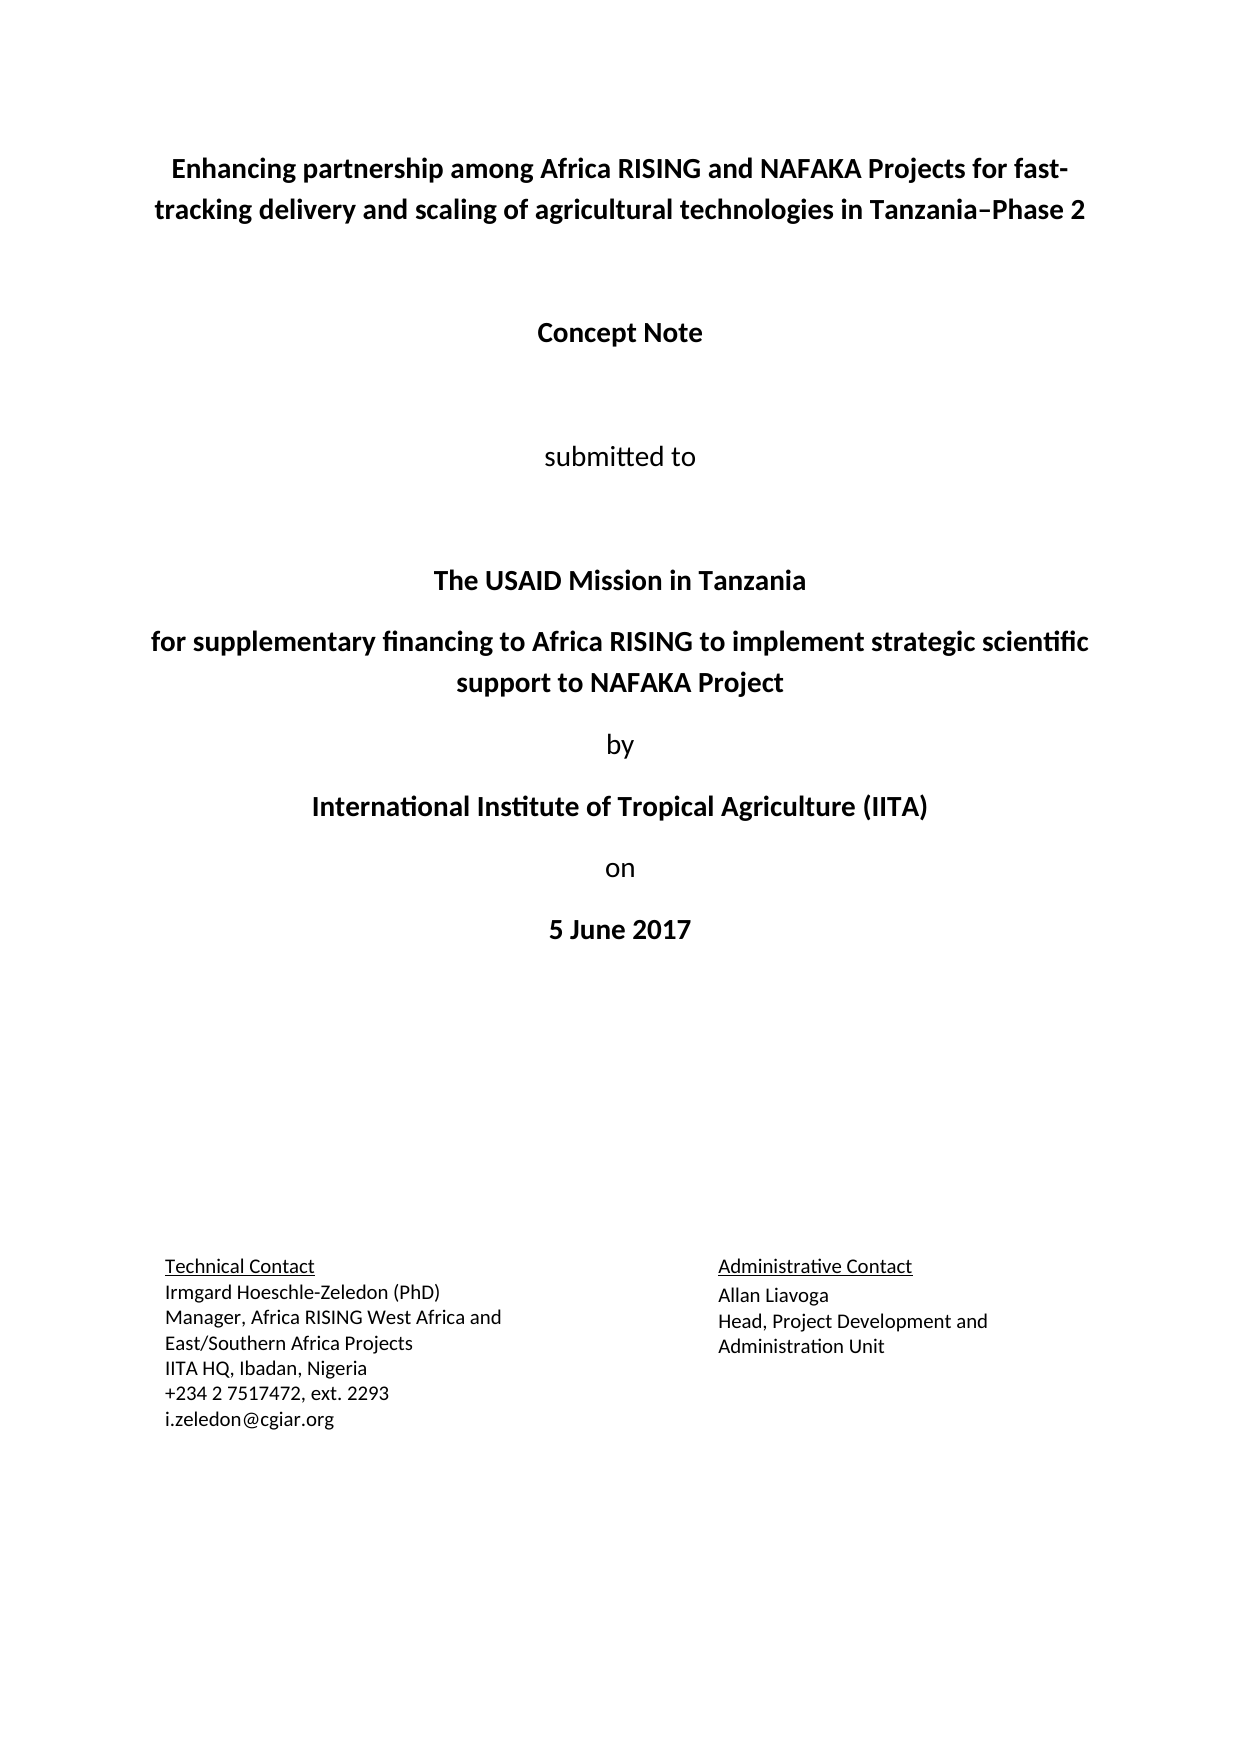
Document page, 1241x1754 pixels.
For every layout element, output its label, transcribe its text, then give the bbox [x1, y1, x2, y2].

text by [150, 726, 1090, 762]
text International Institute of Tropical Agriculture (IITA) [150, 788, 1090, 823]
text for supplementary financing to Africa RISING to implement strategic scientific support to NAFAKA Project [150, 623, 1090, 700]
text The USAID Mission in Tanzania [150, 562, 1090, 597]
text Enhancing partnership among Africa RISING and NAFAKA Projects for fast-tracking delivery and scaling of agricultural technologies in Tanzania–Phase 2 [150, 150, 1090, 227]
text submitted to [150, 438, 1090, 474]
text Concept Note [150, 314, 1090, 350]
text on [150, 849, 1090, 885]
text 5 June 2017 [150, 911, 1090, 947]
